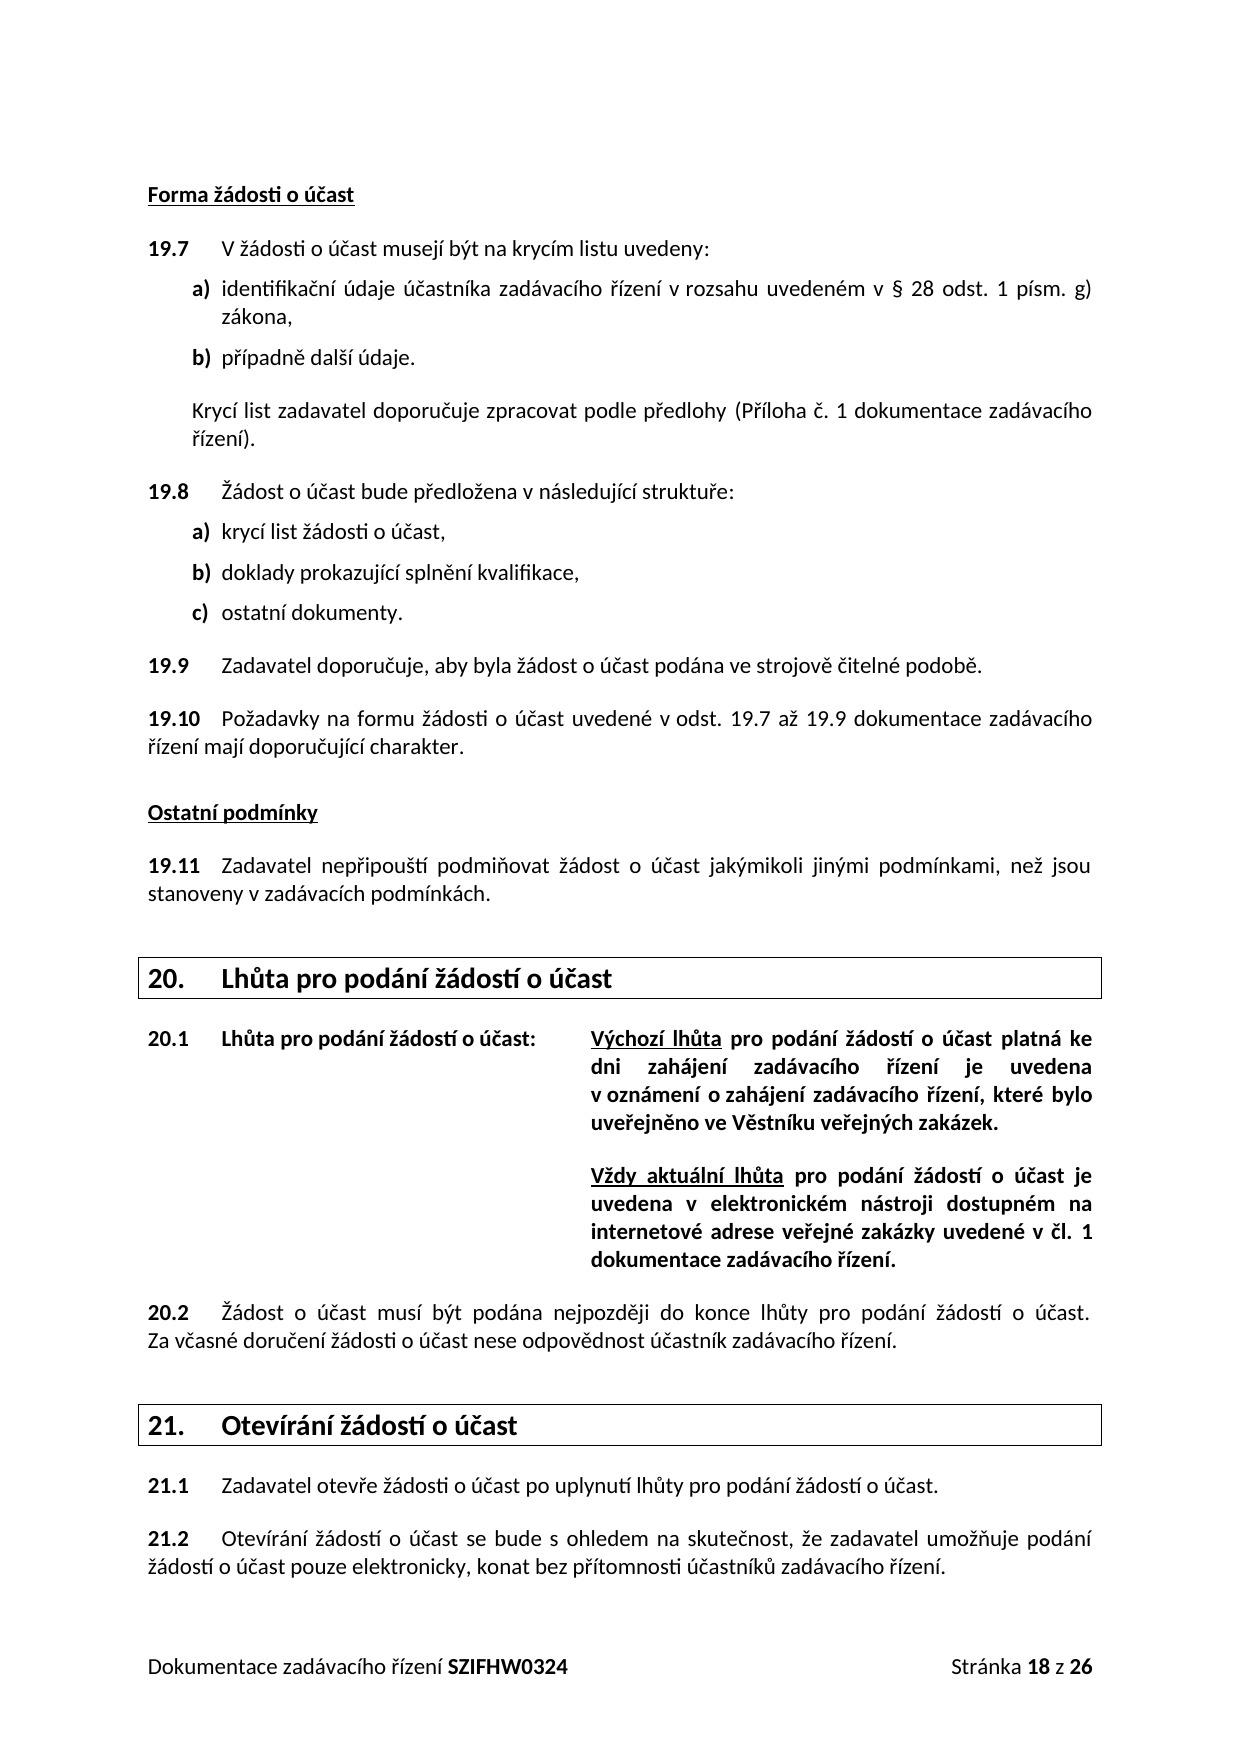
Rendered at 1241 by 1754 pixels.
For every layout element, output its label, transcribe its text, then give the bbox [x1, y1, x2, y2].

text Forma žádosti o účast [148, 181, 1093, 209]
text Lhůta pro podání žádostí o účast: Výchozí lhůta pro podání žádostí o účast platná ke dni zahájení zadávacího řízení je uvedena v oznámení o zahájení zadávacího řízení, které bylo uveřejněno ve Věstníku veřejných zakázek. [148, 1024, 1093, 1136]
text Ostatní podmínky [148, 798, 1093, 826]
text ostatní dokumenty. [192, 598, 1093, 626]
text Zadavatel nepřipouští podmiňovat žádost o účast jakýmikoli jinými podmínkami, než jsou stanoveny v zadávacích podmínkách. [148, 851, 1093, 907]
text případně další údaje. [192, 343, 1093, 371]
text Žádost o účast musí být podána nejpozději do konce lhůty pro podání žádostí o účast. Za včasné doručení žádosti o účast nese odpovědnost účastník zadávacího řízení. [148, 1298, 1093, 1354]
text V žádosti o účast musejí být na krycím listu uvedeny: [148, 234, 1093, 262]
text doklady prokazující splnění kvalifikace, [192, 558, 1093, 586]
text Žádost o účast bude předložena v následující struktuře: [148, 477, 1093, 505]
text Požadavky na formu žádosti o účast uvedené v odst. 19.7 až 19.9 dokumentace zadávacího řízení mají doporučující charakter. [148, 704, 1093, 760]
text Zadavatel doporučuje, aby byla žádost o účast podána ve strojově čitelné podobě. [148, 651, 1093, 679]
text krycí list žádosti o účast, [192, 517, 1093, 545]
text Otevírání žádostí o účast se bude s ohledem na skutečnost, že zadavatel umožňuje podání žádostí o účast pouze elektronicky, konat bez přítomnosti účastníků zadávacího řízení. [148, 1524, 1093, 1580]
text Zadavatel otevře žádosti o účast po uplynutí lhůty pro podání žádostí o účast. [148, 1471, 1093, 1499]
list Vždy aktuální lhůta pro podání žádostí o účast je uvedena v elektronickém nástroji dostupném na internetové adrese veřejné zakázky uvedené v čl. 1 dokumentace zadávacího řízení. [591, 1161, 1093, 1273]
text Lhůta pro podání žádostí o účast [139, 958, 1101, 998]
text identifikační údaje účastníka zadávacího řízení v rozsahu uvedeném v § 28 odst. 1 písm. g) zákona, [192, 274, 1093, 330]
text Otevírání žádostí o účast [139, 1405, 1101, 1445]
text Krycí list zadavatel doporučuje zpracovat podle předlohy (Příloha č. 1 dokumentace zadávacího řízení). [192, 396, 1093, 452]
